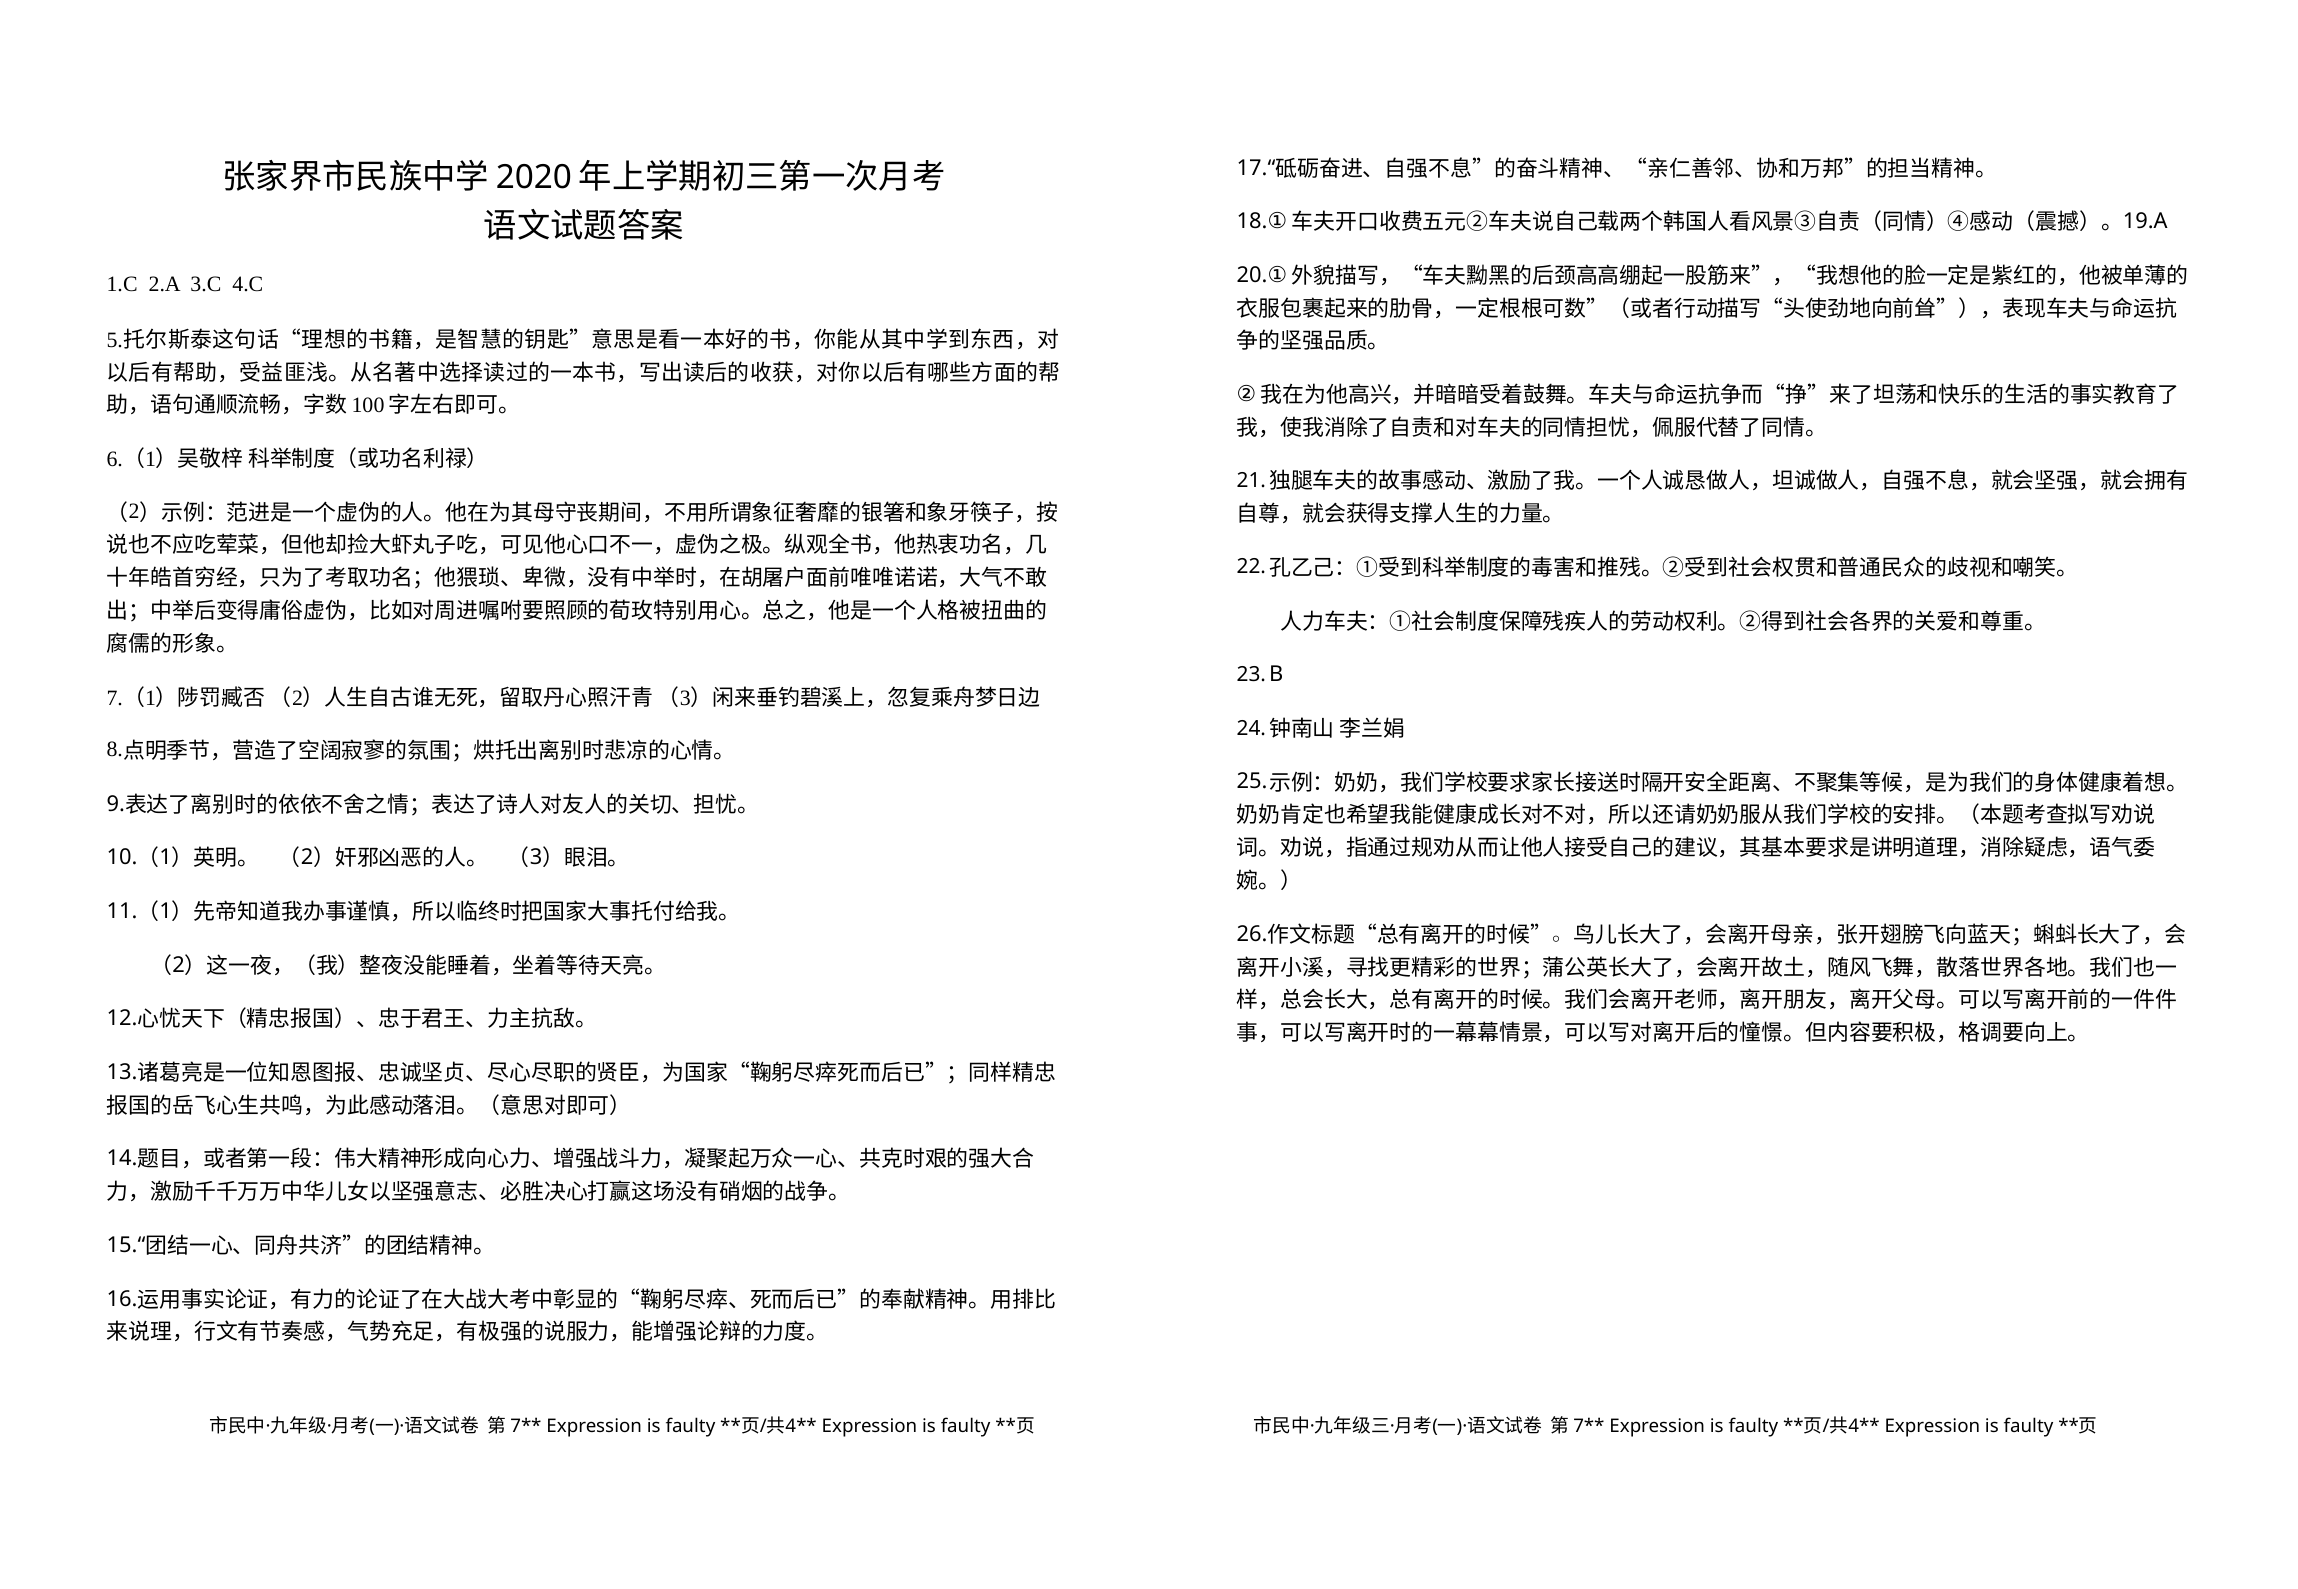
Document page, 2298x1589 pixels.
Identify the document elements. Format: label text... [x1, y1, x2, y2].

text 17.“砥砺奋进、自强不息”的奋斗精神、“亲仁善邻、协和万邦”的担当精神。 [1236, 150, 2191, 183]
text 10.（1）英明。 （2）奸邪凶恶的人。 （3）眼泪。 [106, 840, 1061, 873]
text 12.心忧天下（精忠报国）、忠于君王、力主抗敌。 [106, 1001, 1061, 1034]
list 钟南山 李兰娟 [1236, 710, 2191, 743]
text （2）这一夜，（我）整夜没能睡着，坐着等待天亮。 [106, 947, 1061, 980]
text 13.诸葛亮是一位知恩图报、忠诚坚贞、尽心尽职的贤臣，为国家“鞠躬尽瘁死而后已”；同样精忠报国的岳飞心生共鸣，为此感动落泪。（意思对即可） [106, 1054, 1061, 1120]
text 8.点明季节，营造了空阔寂寥的氛围；烘托出离别时悲凉的心情。 [106, 733, 1061, 765]
text 14.题目，或者第一段：伟大精神形成向心力、增强战斗力，凝聚起万众一心、共克时艰的强大合力，激励千千万万中华儿女以坚强意志、必胜决心打赢这场没有硝烟的战争。 [106, 1141, 1061, 1207]
text 张家界市民族中学2020年上学期初三第一次月考 [106, 150, 1061, 198]
text 语文试题答案 [106, 198, 1061, 247]
text ②我在为他高兴，并暗暗受着鼓舞。车夫与命运抗争而“挣”来了坦荡和快乐的生活的事实教育了我，使我消除了自责和对车夫的同情担忧，佩服代替了同情。 [1236, 377, 2191, 442]
list 独腿车夫的故事感动、激励了我。一个人诚恳做人，坦诚做人，自强不息，就会坚强，就会拥有自尊，就会获得支撑人生的力量。 [1236, 463, 2191, 529]
list 6.（1）吴敬梓 科举制度（或功名利禄） [106, 440, 1061, 473]
text 16.运用事实论证，有力的论证了在大战大考中彰显的“鞠躬尽瘁、死而后已”的奉献精神。用排比来说理，行文有节奏感，气势充足，有极强的说服力，能增强论辩的力度。 [106, 1281, 1061, 1347]
text 26.作文标题“总有离开的时候”。鸟儿长大了，会离开母亲，张开翅膀飞向蓝天；蝌蚪长大了，会离开小溪，寻找更精彩的世界；蒲公英长大了，会离开故土，随风飞舞，散落世界各地。我们也一样，总会长大，总有离开的时候。我们会离开老师，离开朋友，离开父母。可以写离开前的一件件事，可以写离开时的一幕幕情景，可以写对离开后的憧憬。但内容要积极，格调要向上。 [1236, 916, 2191, 1047]
list B [1236, 657, 2191, 689]
text 1.C 2.A 3.C 4.C [106, 267, 1061, 300]
text 9.表达了离别时的依依不舍之情；表达了诗人对友人的关切、担忧。 [106, 786, 1061, 819]
text 20.①外貌描写，“车夫黝黑的后颈高高绷起一股筋来”，“我想他的脸一定是紫红的，他被单薄的衣服包裹起来的肋骨，一定根根可数”（或者行动描写“头使劲地向前耸”），表现车夫与命运抗争的坚强品质。 [1236, 257, 2191, 356]
list 人力车夫：①社会制度保障残疾人的劳动权利。②得到社会各界的关爱和尊重。 [1236, 603, 2191, 636]
text （2）示例：范进是一个虚伪的人。他在为其母守丧期间，不用所谓象征奢靡的银箸和象牙筷子，按说也不应吃荤菜，但他却捡大虾丸子吃，可见他心口不一，虚伪之极。纵观全书，他热衷功名，几十年皓首穷经，只为了考取功名；他猥琐、卑微，没有中举时，在胡屠户面前唯唯诺诺，大气不敢出；中举后变得庸俗虚伪，比如对周进嘱咐要照顾的荀玫特别用心。总之，他是一个人格被扭曲的腐儒的形象。 [106, 494, 1061, 658]
list 7.（1）陟罚臧否 （2）人生自古谁无死，留取丹心照汗青 （3）闲来垂钓碧溪上，忽复乘舟梦日边 [106, 679, 1061, 712]
text 11.（1）先帝知道我办事谨慎，所以临终时把国家大事托付给我。 [106, 893, 1061, 926]
text 18.①车夫开口收费五元②车夫说自己载两个韩国人看风景③自责（同情）④感动（震撼）。19.A [1236, 204, 2191, 236]
list 孔乙己：①受到科举制度的毒害和推残。②受到社会权贯和普通民众的歧视和嘲笑。 [1236, 549, 2191, 582]
list 示例：奶奶，我们学校要求家长接送时隔开安全距离、不聚集等候，是为我们的身体健康着想。奶奶肯定也希望我能健康成长对不对，所以还请奶奶服从我们学校的安排。（本题考查拟写劝说词。劝说，指通过规劝从而让他人接受自己的建议，其基本要求是讲明道理，消除疑虑，语气委婉。） [1236, 764, 2191, 895]
text 5.托尔斯泰这句话“理想的书籍，是智慧的钥匙”意思是看一本好的书，你能从其中学到东西，对以后有帮助，受益匪浅。从名著中选择读过的一本书，写出读后的收获，对你以后有哪些方面的帮助，语句通顺流畅，字数100字左右即可。 [106, 321, 1061, 419]
text 15.“团结一心、同舟共济”的团结精神。 [106, 1227, 1061, 1260]
